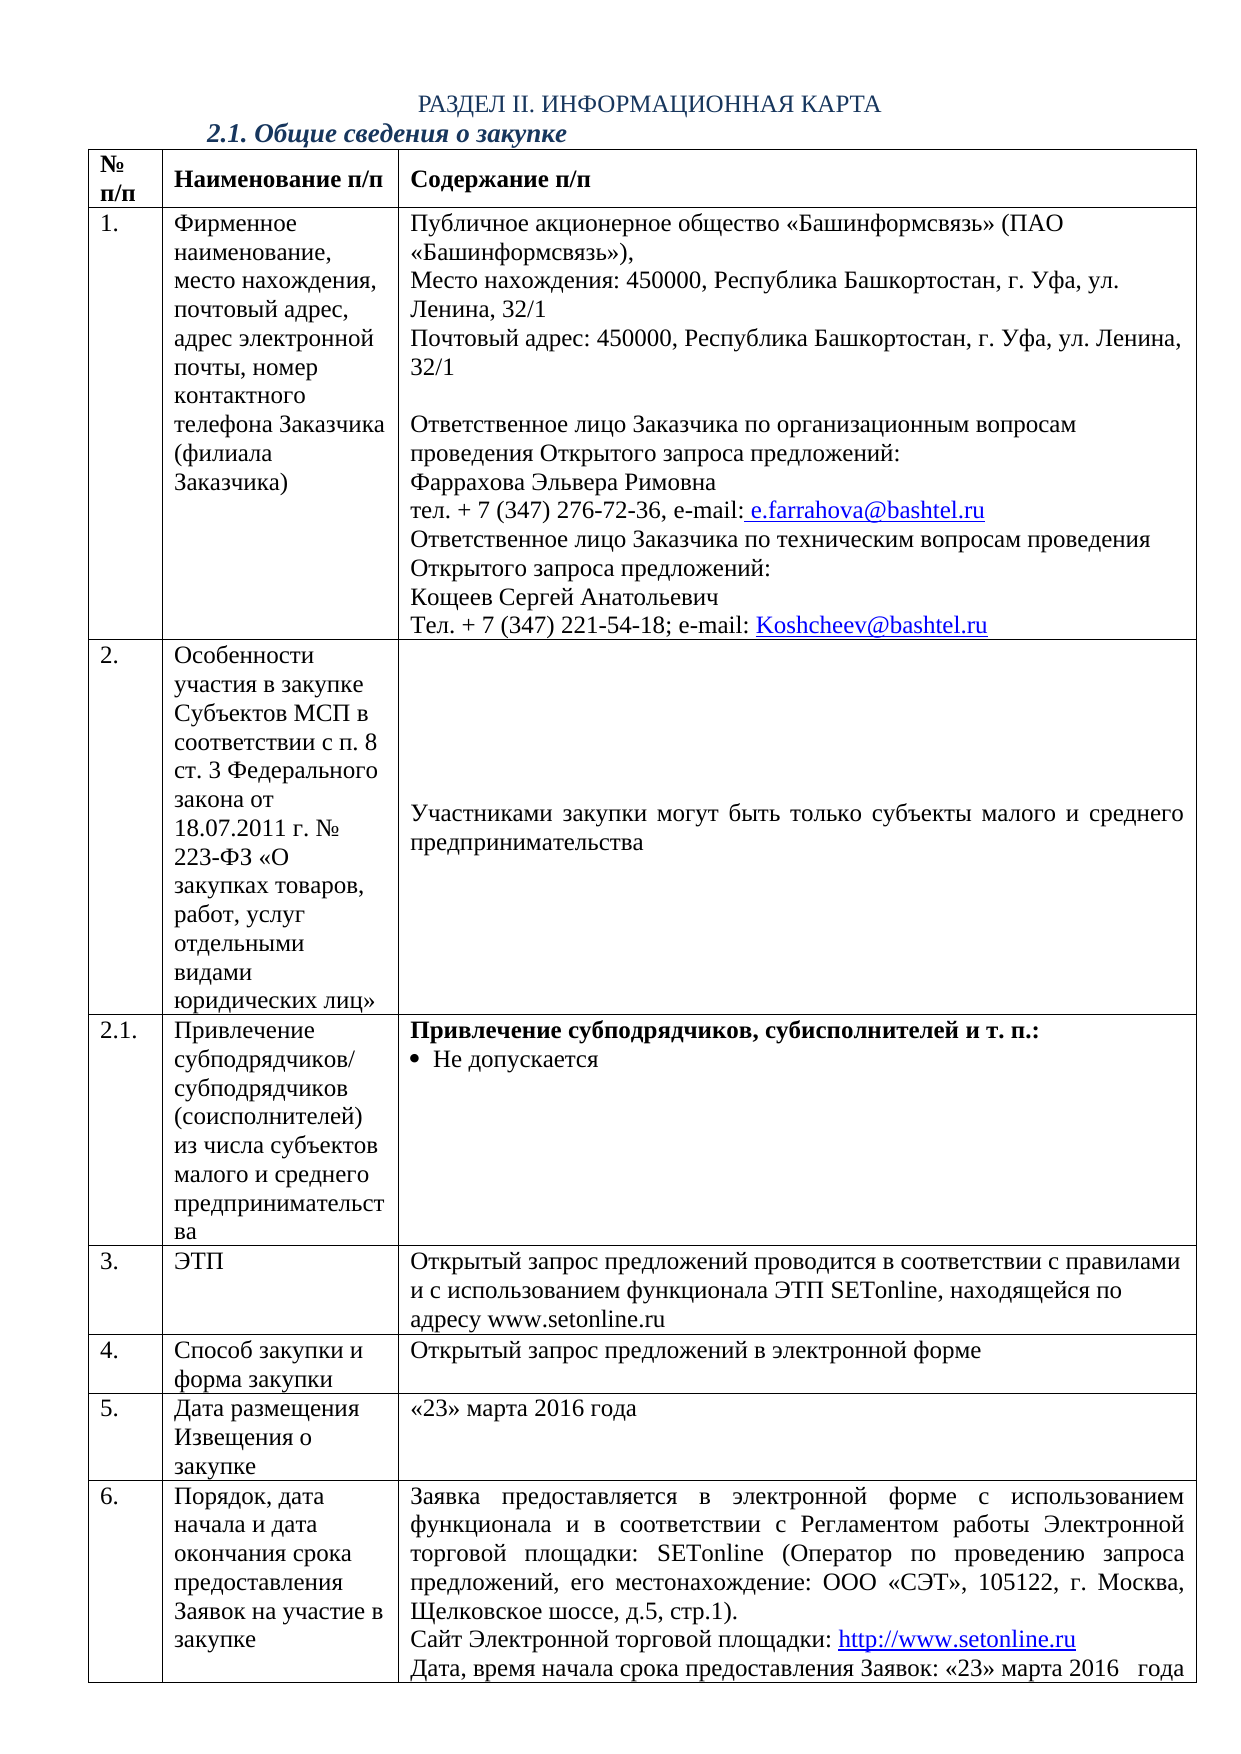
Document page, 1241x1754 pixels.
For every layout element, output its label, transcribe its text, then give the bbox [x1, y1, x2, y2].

table_cell 2.1. [89, 1015, 162, 1245]
table_cell [89, 640, 162, 1014]
table_cell ЭТП [163, 1246, 398, 1334]
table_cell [163, 1481, 398, 1682]
table_cell Дата размещения Извещения о закупке [163, 1394, 398, 1480]
table_cell «23» марта 2016 года [399, 1394, 1196, 1480]
table_cell [89, 1394, 162, 1480]
table_cell Открытый запрос предложений в электронной форме [399, 1335, 1196, 1392]
table_cell Фирменное наименование, место нахождения, почтовый адрес, адрес электронной почты, номер контактного телефона Заказчика (филиала Заказчика) [163, 208, 398, 639]
table_header Содержание п/п [399, 150, 1196, 207]
table_header № п/п [89, 150, 162, 207]
table_cell [89, 208, 162, 639]
subtitle 2.1. Общие сведения о закупке [207, 117, 1181, 148]
table_cell [89, 1246, 162, 1334]
table_cell Привлечение субподрядчиков, субисполнителей и т. п.: Не допускается [399, 1015, 1196, 1245]
table_cell Способ закупки и форма закупки [163, 1335, 398, 1392]
table_cell Особенности участия в закупке Субъектов МСП в соответствии с п. 8 ст. 3 Федерального закона от 18.07.2011 г. № 223-ФЗ «О закупках товаров, работ, услуг отдельными видами юридических лиц» [163, 640, 398, 1014]
table_cell Участниками закупки могут быть только субъекты малого и среднего предпринимательства [399, 640, 1196, 1014]
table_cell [399, 1481, 1196, 1682]
table_cell Привлечение субподрядчиков/ субподрядчиков (соисполнителей) из числа субъектов малого и среднего предпринимательства [163, 1015, 398, 1245]
text РАЗДЕЛ II. ИНФОРМАЦИОННАЯ КАРТА [118, 89, 1181, 117]
table_cell [89, 1335, 162, 1392]
table_cell Публичное акционерное общество «Башинформсвязь» (ПАО «Башинформсвязь»), Место нахождения: 450000, Республика Башкортостан, г. Уфа, ул. Ленина, 32/1 Почтовый адрес: 450000, Республика Башкортостан, г. Уфа, ул. Ленина, 32/1 Ответственное лицо Заказчика по организационным вопросам проведения Открытого запроса предложений: Фаррахова Эльвера Римовна тел. + 7 (347) 276-72-36, e-mail: e.farrahova@bashtel.ru Ответственное лицо Заказчика по техническим вопросам проведения Открытого запроса предложений: Кощеев Сергей Анатольевич Тел. + 7 (347) 221-54-18; e-mail: Koshcheev@bashtel.ru [399, 208, 1196, 639]
table_header Наименование п/п [163, 150, 398, 207]
table_cell Открытый запрос предложений проводится в соответствии с правилами и с использованием функционала ЭТП SETonline, находящейся по адресу www.setonline.ru [399, 1246, 1196, 1334]
table_cell [89, 1481, 162, 1682]
